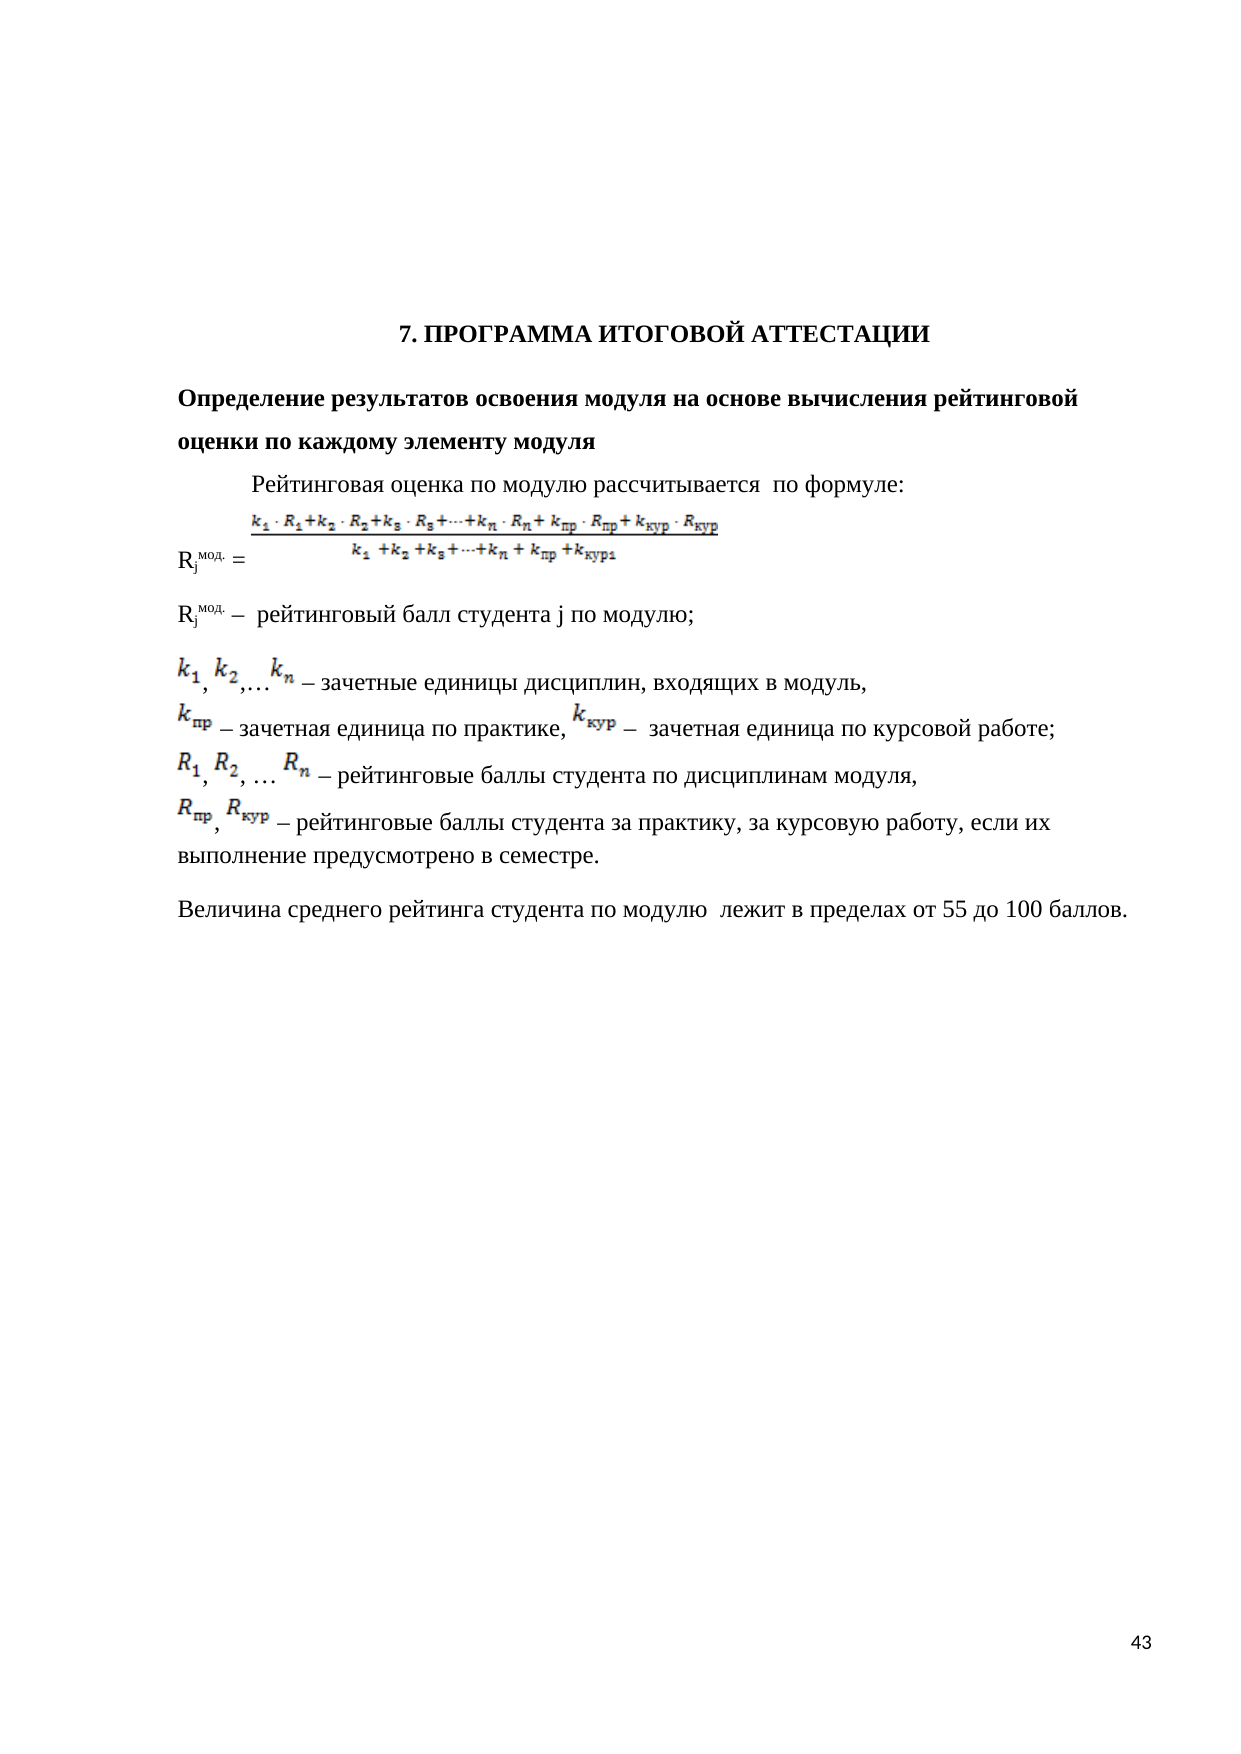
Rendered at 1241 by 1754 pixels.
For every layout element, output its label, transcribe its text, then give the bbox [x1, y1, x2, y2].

picture [177, 699, 214, 737]
picture [177, 793, 214, 830]
text , ,… – зачетные единицы дисциплин, входящих в модуль, [177, 653, 1152, 696]
picture [270, 653, 296, 690]
text Определение результатов освоения модуля на основе вычисления рейтинговой оценки по каждому элементу модуля [177, 383, 1152, 455]
text , , … – рейтинговые баллы студента по дисциплинам модуля, [177, 747, 1152, 789]
text , – рейтинговые баллы студента за практику, за курсовую работу, если их выполнение предусмотрено в семестре. [177, 793, 1152, 869]
text Rjмод. – рейтинговый балл студента j по модулю; [177, 599, 1152, 628]
picture [177, 653, 202, 690]
text Величина среднего рейтинга студента по модулю лежит в пределах от 55 до 100 баллов. [177, 894, 1152, 922]
text 7. ПРОГРАММА ИТОГОВОЙ АТТЕСТАЦИИ [177, 319, 1152, 348]
text – зачетная единица по практике, – зачетная единица по курсовой работе; [177, 700, 1152, 742]
picture [214, 653, 240, 690]
text Рейтинговая оценка по модулю рассчитывается по формуле: [177, 469, 1152, 498]
picture [572, 699, 618, 737]
picture [226, 793, 271, 830]
picture [177, 746, 202, 784]
picture [214, 746, 240, 784]
picture [251, 512, 718, 569]
picture [283, 746, 312, 784]
